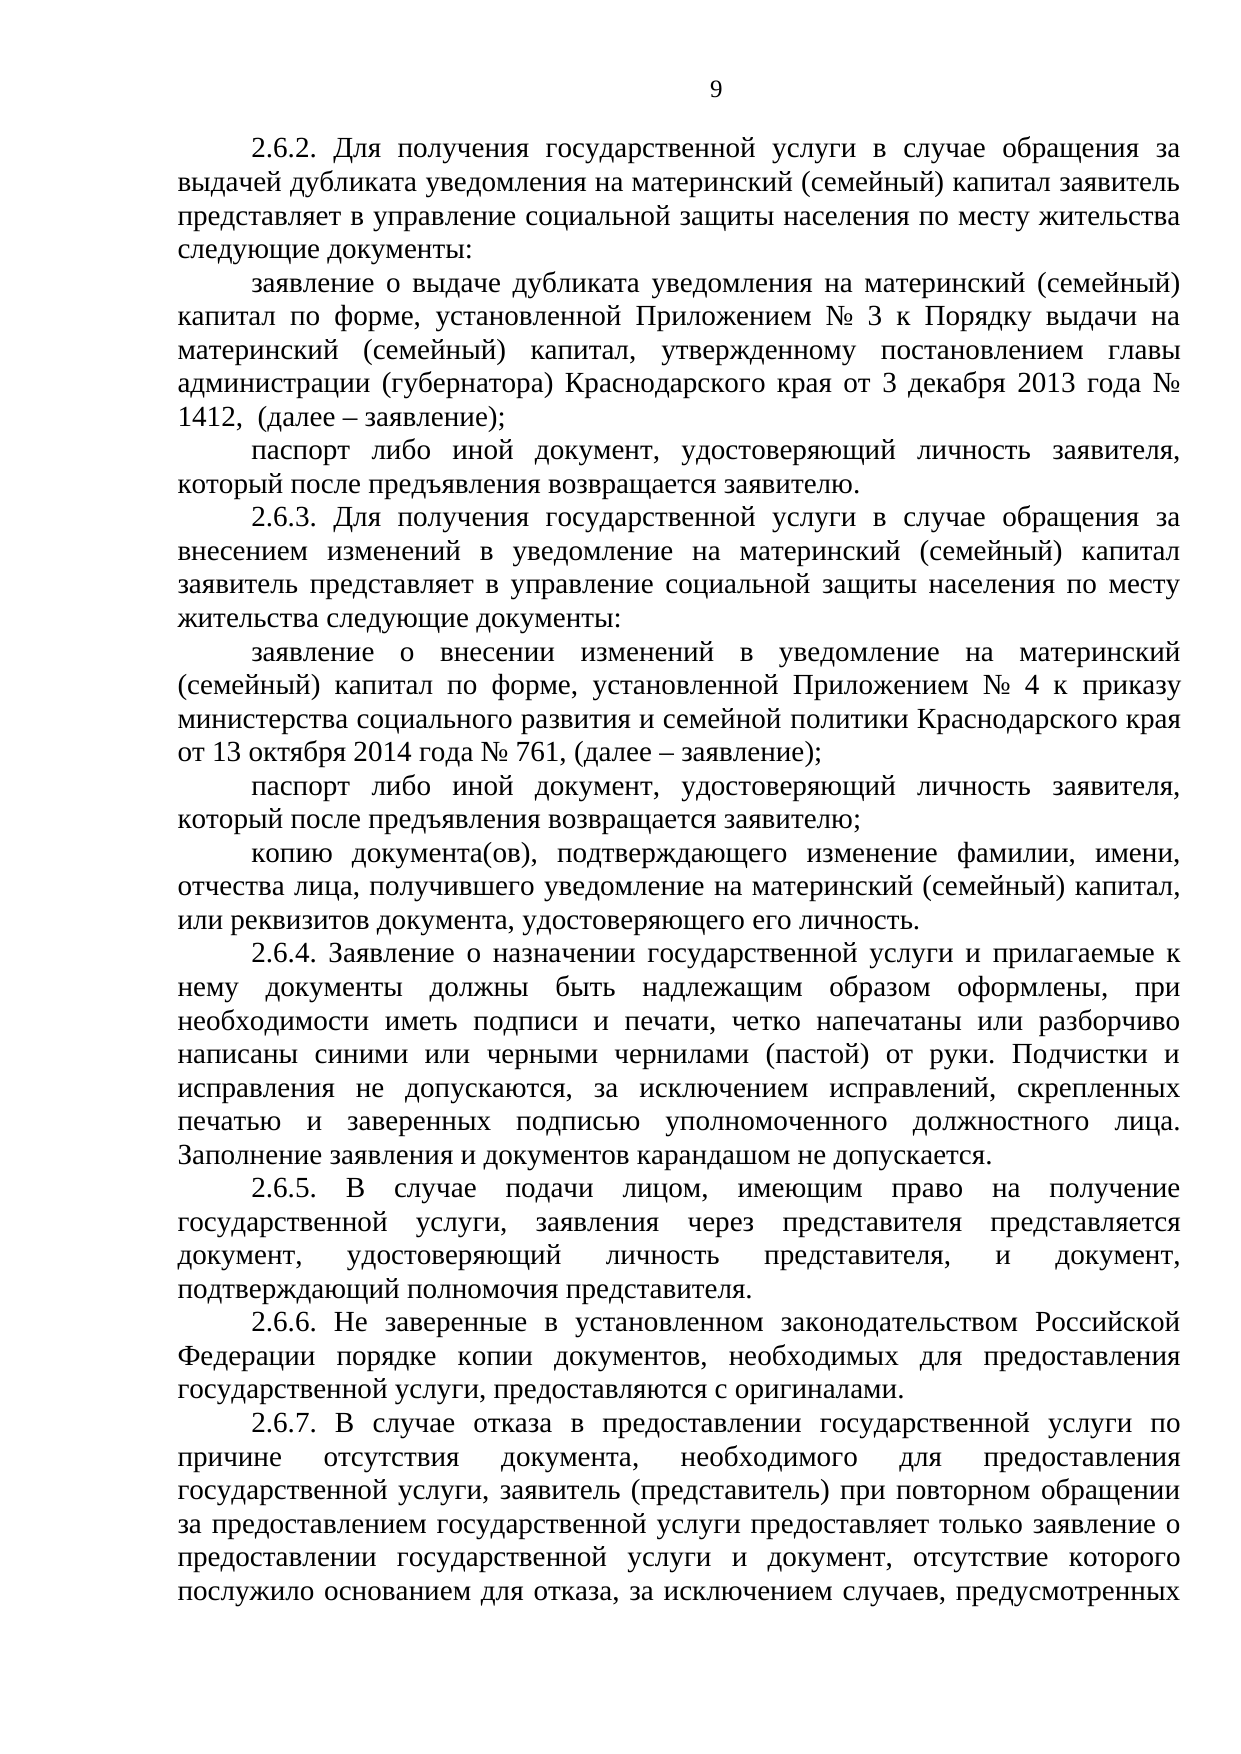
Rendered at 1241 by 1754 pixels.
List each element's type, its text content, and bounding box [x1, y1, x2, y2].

text 2.6.2. Для получения государственной услуги в случае обращения за выдачей дубликата уведомления на материнский (семейный) капитал заявитель представляет в управление социальной защиты населения по месту жительства следующие документы: [177, 131, 1181, 265]
text 2.6.6. Не заверенные в установленном законодательством Российской Федерации порядке копии документов, необходимых для предоставления государственной услуги, предоставляются с оригиналами. [177, 1304, 1181, 1405]
text заявление о внесении изменений в уведомление на материнский (семейный) капитал по форме, установленной Приложением № 4 к приказу министерства социального развития и семейной политики Краснодарского края от 13 октября 2014 года № 761, (далее – заявление); [177, 634, 1181, 768]
text паспорт либо иной документ, удостоверяющий личность заявителя, который после предъявления возвращается заявителю; [177, 768, 1181, 835]
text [177, 1405, 1181, 1606]
text заявление о выдаче дубликата уведомления на материнский (семейный) капитал по форме, установленной Приложением № 3 к Порядку выдачи на материнский (семейный) капитал, утвержденному постановлением главы администрации (губернатора) Краснодарского края от 3 декабря 2013 года № 1412, (далее – заявление); [177, 265, 1181, 432]
text 2.6.3. Для получения государственной услуги в случае обращения за внесением изменений в уведомление на материнский (семейный) капитал заявитель представляет в управление социальной защиты населения по месту жительства следующие документы: [177, 499, 1181, 634]
text паспорт либо иной документ, удостоверяющий личность заявителя, который после предъявления возвращается заявителю. [177, 432, 1181, 499]
text 2.6.5. В случае подачи лицом, имеющим право на получение государственной услуги, заявления через представителя представляется документ, удостоверяющий личность представителя, и документ, подтверждающий полномочия представителя. [177, 1170, 1181, 1304]
text копию документа(ов), подтверждающего изменение фамилии, имени, отчества лица, получившего уведомление на материнский (семейный) капитал, или реквизитов документа, удостоверяющего его личность. [177, 835, 1181, 936]
text 2.6.4. Заявление о назначении государственной услуги и прилагаемые к нему документы должны быть надлежащим образом оформлены, при необходимости иметь подписи и печати, четко напечатаны или разборчиво написаны синими или черными чернилами (пастой) от руки. Подчистки и исправления не допускаются, за исключением исправлений, скрепленных печатью и заверенных подписью уполномоченного должностного лица. Заполнение заявления и документов карандашом не допускается. [177, 936, 1181, 1170]
